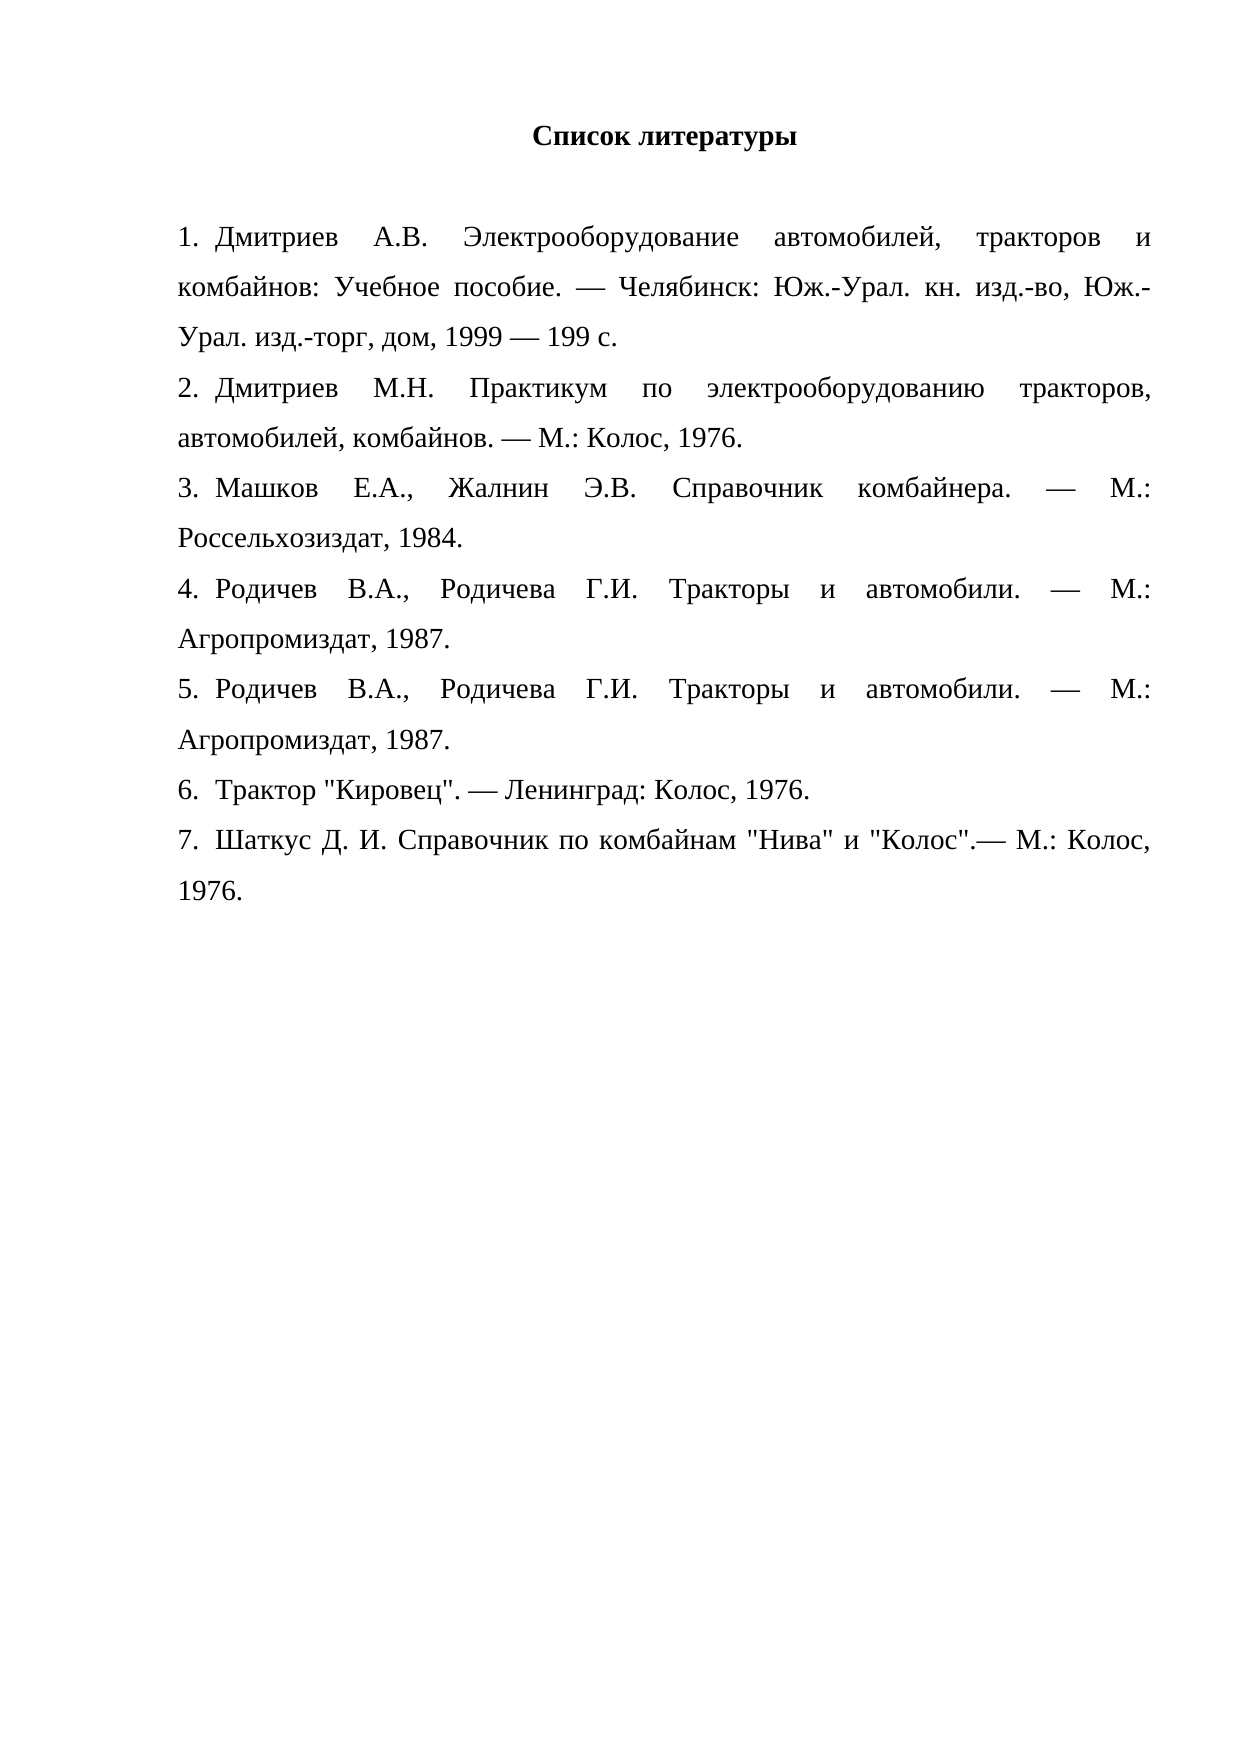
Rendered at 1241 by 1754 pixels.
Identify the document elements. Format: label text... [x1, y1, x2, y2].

list Дмитриев А.В. Электрооборудование автомобилей, тракторов и комбайнов: Учебное пособие. — Челябинск: Юж.-Урал. кн. изд.-во, Юж.-Урал. изд.-торг, дом, 1999 — 199 с. [177, 219, 1152, 353]
list Шаткус Д. И. Справочник по комбайнам "Нива" и "Колос".— М.: Колос, 1976. [177, 822, 1152, 906]
list Дмитриев М.Н. Практикум по электрооборудованию тракторов, автомобилей, комбайнов. — М.: Колос, 1976. [177, 370, 1152, 453]
list Машков Е.А., Жалнин Э.В. Справочник комбайнера. — М.: Россельхозиздат, 1984. [177, 470, 1152, 554]
list Родичев В.А., Родичева Г.И. Тракторы и автомобили. — М.: Агропромиздат, 1987. [177, 571, 1152, 655]
list Родичев В.А., Родичева Г.И. Тракторы и автомобили. — М.: Агропромиздат, 1987. [177, 672, 1152, 755]
subtitle Список литературы [177, 118, 1152, 152]
list Трактор "Кировец". — Ленинград: Колос, 1976. [177, 772, 1152, 806]
